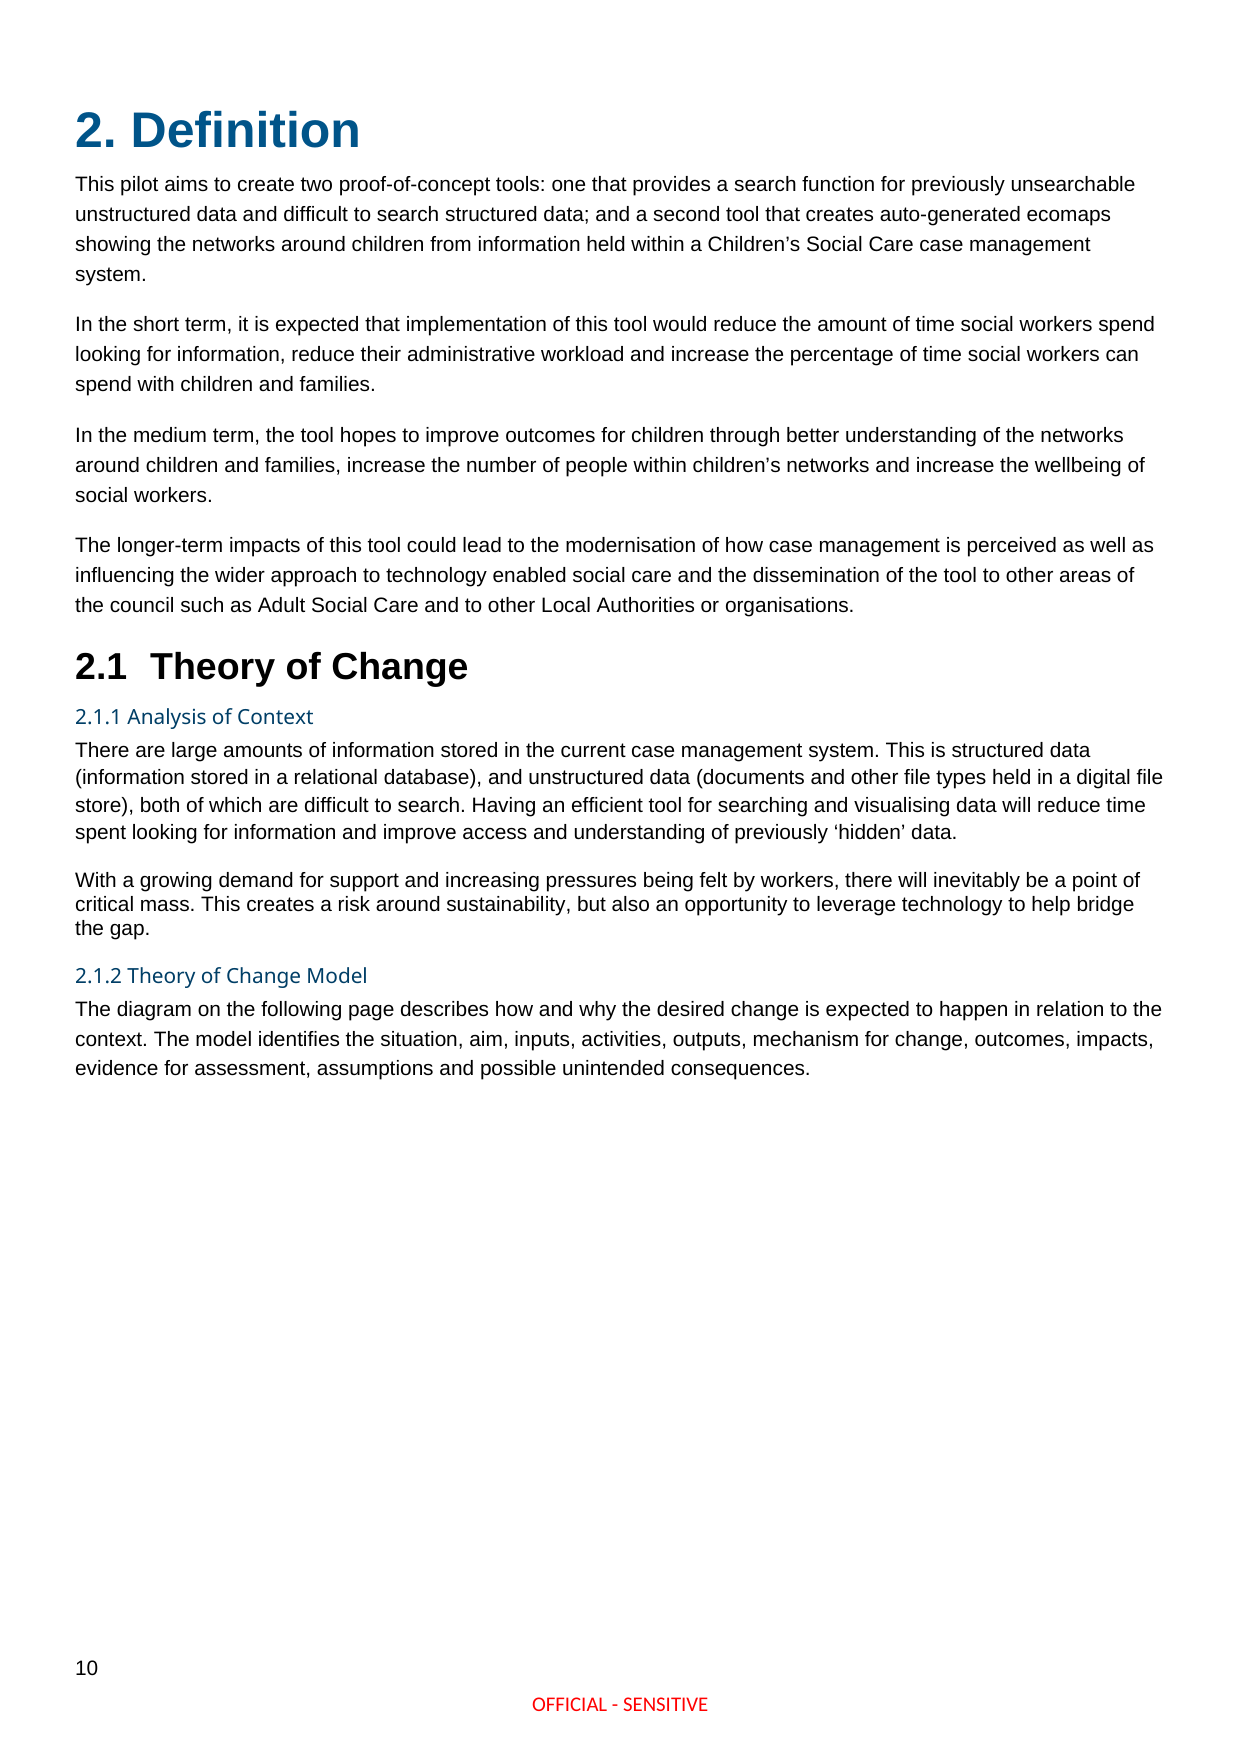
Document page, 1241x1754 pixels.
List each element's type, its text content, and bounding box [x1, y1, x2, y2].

subtitle 2.1.2 Theory of Change Model [75, 961, 1165, 989]
text There are large amounts of information stored in the current case management system. This is structured data (information stored in a relational database), and unstructured data (documents and other file types held in a digital file store), both of which are difficult to search. Having an efficient tool for searching and visualising data will reduce time spent looking for information and improve access and understanding of previously ‘hidden’ data. [75, 737, 1165, 844]
text The longer-term impacts of this tool could lead to the modernisation of how case management is perceived as well as influencing the wider approach to technology enabled social care and the dissemination of the tool to other areas of the council such as Adult Social Care and to other Local Authorities or organisations. [75, 533, 1165, 617]
text In the medium term, the tool hopes to improve outcomes for children through better understanding of the networks around children and families, increase the number of people within children’s networks and increase the wellbeing of social workers. [75, 423, 1165, 507]
subtitle Theory of Change [75, 644, 1165, 687]
text With a growing demand for support and increasing pressures being felt by workers, there will inevitably be a point of critical mass. This creates a risk around sustainability, but also an opportunity to leverage technology to help bridge the gap. [75, 868, 1165, 940]
text This pilot aims to create two proof-of-concept tools: one that provides a search function for previously unsearchable unstructured data and difficult to search structured data; and a second tool that creates auto-generated ecomaps showing the networks around children from information held within a Children’s Social Care case management system. [75, 172, 1165, 286]
subtitle 2. Definition [75, 100, 1165, 157]
text The diagram on the following page describes how and why the desired change is expected to happen in relation to the context. The model identifies the situation, aim, inputs, activities, outputs, mechanism for change, outcomes, impacts, evidence for assessment, assumptions and possible unintended consequences. [75, 996, 1165, 1080]
subtitle 2.1.1 Analysis of Context [75, 702, 1165, 730]
text In the short term, it is expected that implementation of this tool would reduce the amount of time social workers spend looking for information, reduce their administrative workload and increase the percentage of time social workers can spend with children and families. [75, 312, 1165, 396]
